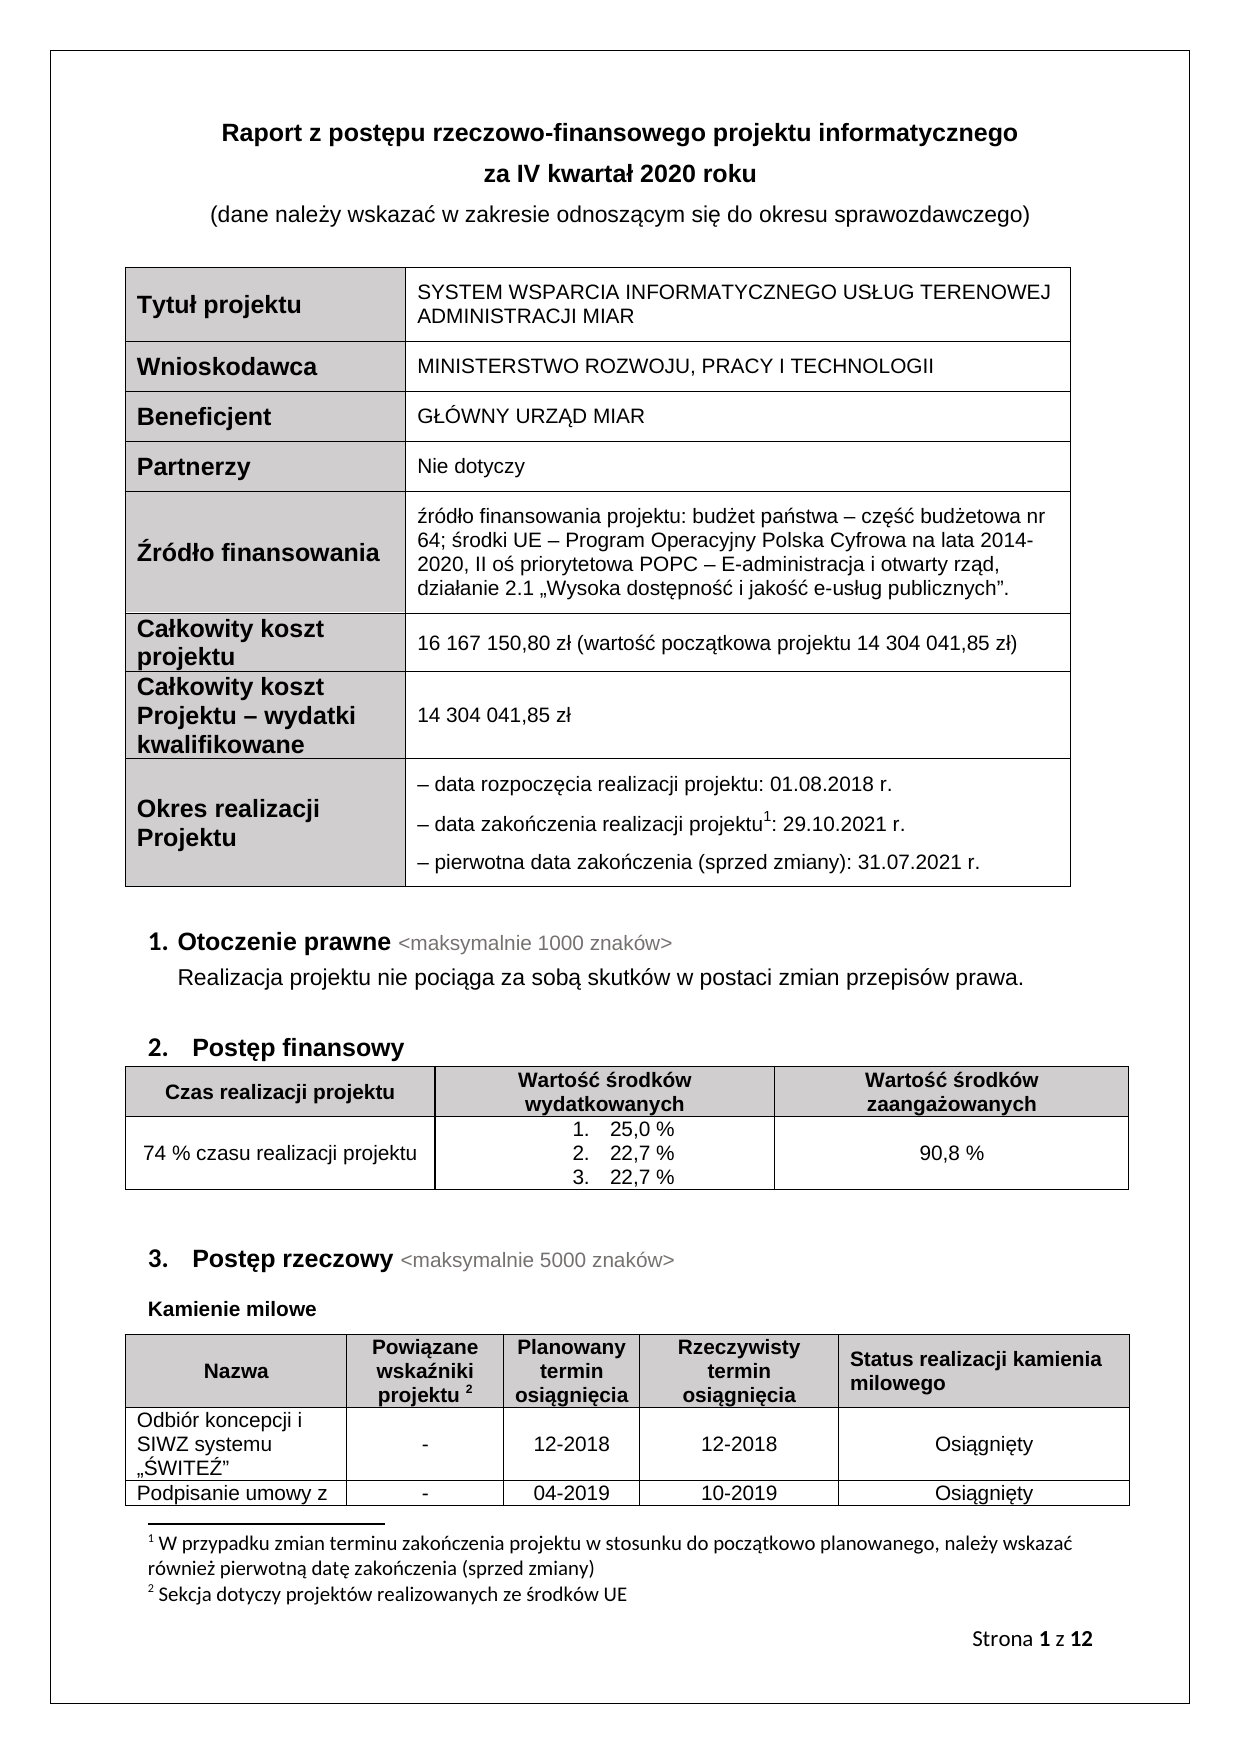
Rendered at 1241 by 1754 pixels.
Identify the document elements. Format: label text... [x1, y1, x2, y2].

table_header Powiązane wskaźniki projektu [347, 1335, 503, 1407]
text Kamienie milowe [148, 1297, 1093, 1321]
table_cell Osiągnięty [839, 1408, 1129, 1479]
table_cell 16 167 150,80 zł (wartość początkowa projektu 14 304 041,85 zł) [406, 614, 1070, 671]
table_cell - [347, 1481, 503, 1504]
subtitle Raport z postępu rzeczowo-finansowego projektu informatycznego [148, 118, 1093, 147]
table_cell Całkowity koszt Projektu – wydatki kwalifikowane [126, 672, 405, 758]
table_cell MINISTERSTWO ROZWOJU, PRACY I TECHNOLOGII [406, 342, 1070, 391]
table_cell Źródło finansowania [126, 492, 405, 612]
table_header Tytuł projektu [126, 268, 405, 341]
table_cell 74 % czasu realizacji projektu [126, 1117, 434, 1189]
table_cell 10-2019 [640, 1481, 838, 1504]
table_cell 25,0 % 22,7 % 22,7 % [436, 1117, 774, 1189]
table_cell Okres realizacji Projektu [126, 759, 405, 886]
subtitle Postęp rzeczowy <maksymalnie 5000 znaków> [148, 1241, 1093, 1274]
table_cell Beneficjent [126, 392, 405, 441]
text (dane należy wskazać w zakresie odnoszącym się do okresu sprawozdawczego) [148, 201, 1093, 227]
table_cell Nie dotyczy [406, 442, 1070, 491]
table_cell 04-2019 [504, 1481, 639, 1504]
table_cell Odbiór koncepcji i SIWZ systemu „ŚWITEŹ” [126, 1408, 346, 1479]
table_cell 90,8 % [775, 1117, 1128, 1189]
table_cell 12-2018 [504, 1408, 639, 1479]
table_header Planowany termin osiągnięcia [504, 1335, 639, 1407]
table_cell Wnioskodawca [126, 342, 405, 391]
table_header Czas realizacji projektu [126, 1067, 434, 1116]
subtitle Postęp finansowy [148, 1030, 1093, 1063]
table_cell Partnerzy [126, 442, 405, 491]
table_header Nazwa [126, 1335, 346, 1407]
table_header Status realizacji kamienia milowego [839, 1335, 1129, 1407]
table_cell – data rozpoczęcia realizacji projektu: 01.08.2018 r. – data zakończenia realizacji projektu: 29.10.2021 r. – pierwotna data zakończenia (sprzed zmiany): 31.07.2021 r. [406, 759, 1070, 886]
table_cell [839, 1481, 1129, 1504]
table_cell 12-2018 [640, 1408, 838, 1479]
table_header Wartość środków wydatkowanych [436, 1067, 774, 1116]
subtitle Realizacja projektu nie pociąga za sobą skutków w postaci zmian przepisów prawa. [148, 964, 1093, 991]
subtitle Otoczenie prawne <maksymalnie 1000 znaków> [148, 924, 1063, 958]
table_cell Całkowity koszt projektu [126, 614, 405, 671]
table_cell GŁÓWNY URZĄD MIAR [406, 392, 1070, 441]
table_cell 14 304 041,85 zł [406, 672, 1070, 758]
subtitle za IV kwartał 2020 roku [148, 159, 1093, 188]
table_header SYSTEM WSPARCIA INFORMATYCZNEGO USŁUG TERENOWEJ ADMINISTRACJI MIAR [406, 268, 1070, 341]
table_cell - [347, 1408, 503, 1479]
table_header Rzeczywisty termin osiągnięcia [640, 1335, 838, 1407]
table_header Wartość środków zaangażowanych [775, 1067, 1128, 1116]
table_cell źródło finansowania projektu: budżet państwa – część budżetowa nr 64; środki UE – Program Operacyjny Polska Cyfrowa na lata 2014-2020, II oś priorytetowa POPC – E-administracja i otwarty rząd, działanie 2.1 „Wysoka dostępność i jakość e-usług publicznych”. [406, 492, 1070, 612]
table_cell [126, 1481, 346, 1504]
